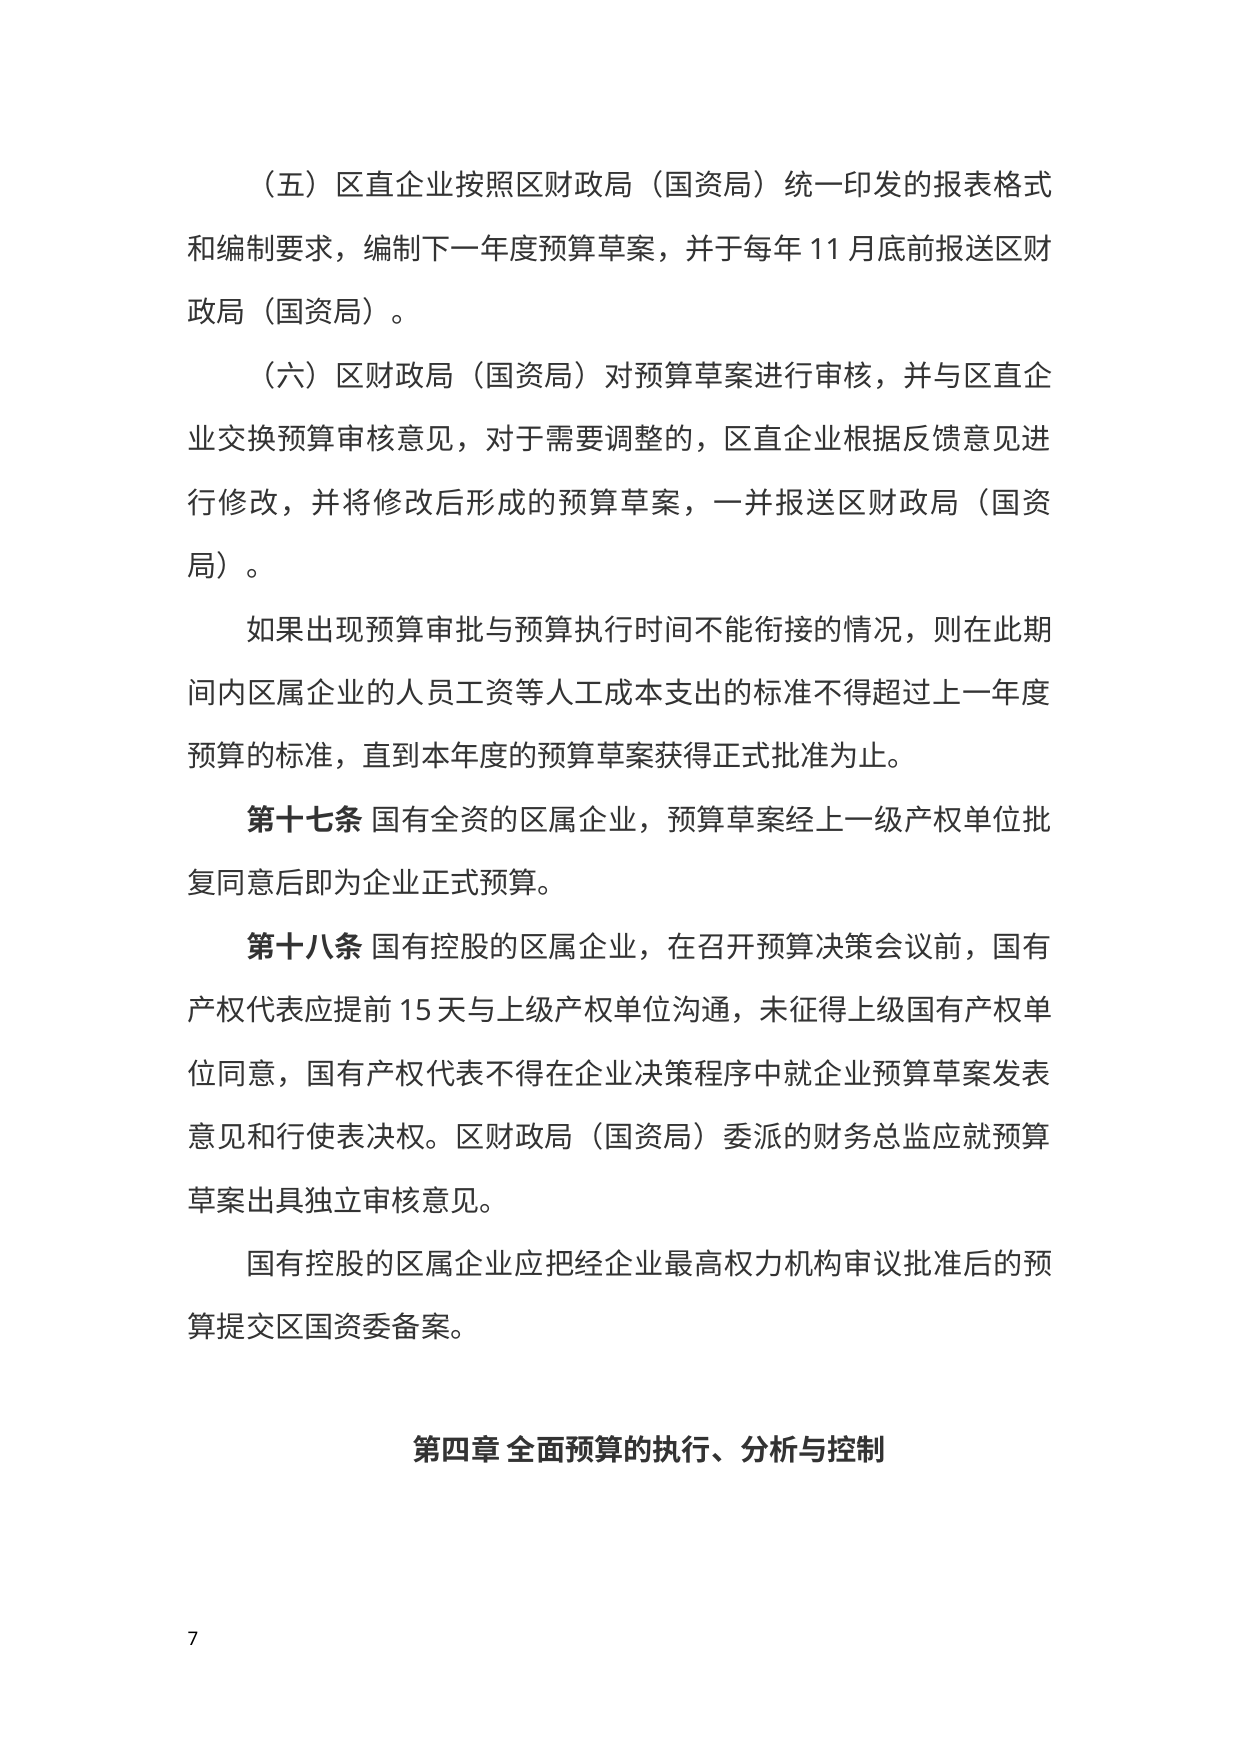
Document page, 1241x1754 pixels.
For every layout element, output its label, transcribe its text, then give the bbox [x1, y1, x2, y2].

text 第四章 全面预算的执行、分析与控制 [187, 1427, 1053, 1469]
text （六）区财政局（国资局）对预算草案进行审核，并与区直企业交换预算审核意见，对于需要调整的，区直企业根据反馈意见进行修改，并将修改后形成的预算草案，一并报送区财政局（国资局）。 [187, 352, 1053, 585]
text 第十七条 国有全资的区属企业，预算草案经上一级产权单位批复同意后即为企业正式预算。 [187, 796, 1053, 902]
text 国有控股的区属企业应把经企业最高权力机构审议批准后的预算提交区国资委备案。 [187, 1241, 1053, 1346]
text 第十八条 国有控股的区属企业，在召开预算决策会议前，国有产权代表应提前15天与上级产权单位沟通，未征得上级国有产权单位同意，国有产权代表不得在企业决策程序中就企业预算草案发表意见和行使表决权。区财政局（国资局）委派的财务总监应就预算草案出具独立审核意见。 [187, 923, 1053, 1219]
text 如果出现预算审批与预算执行时间不能衔接的情况，则在此期间内区属企业的人员工资等人工成本支出的标准不得超过上一年度预算的标准，直到本年度的预算草案获得正式批准为止。 [187, 606, 1053, 775]
text （五）区直企业按照区财政局（国资局）统一印发的报表格式和编制要求，编制下一年度预算草案，并于每年11月底前报送区财政局（国资局）。 [187, 162, 1053, 331]
